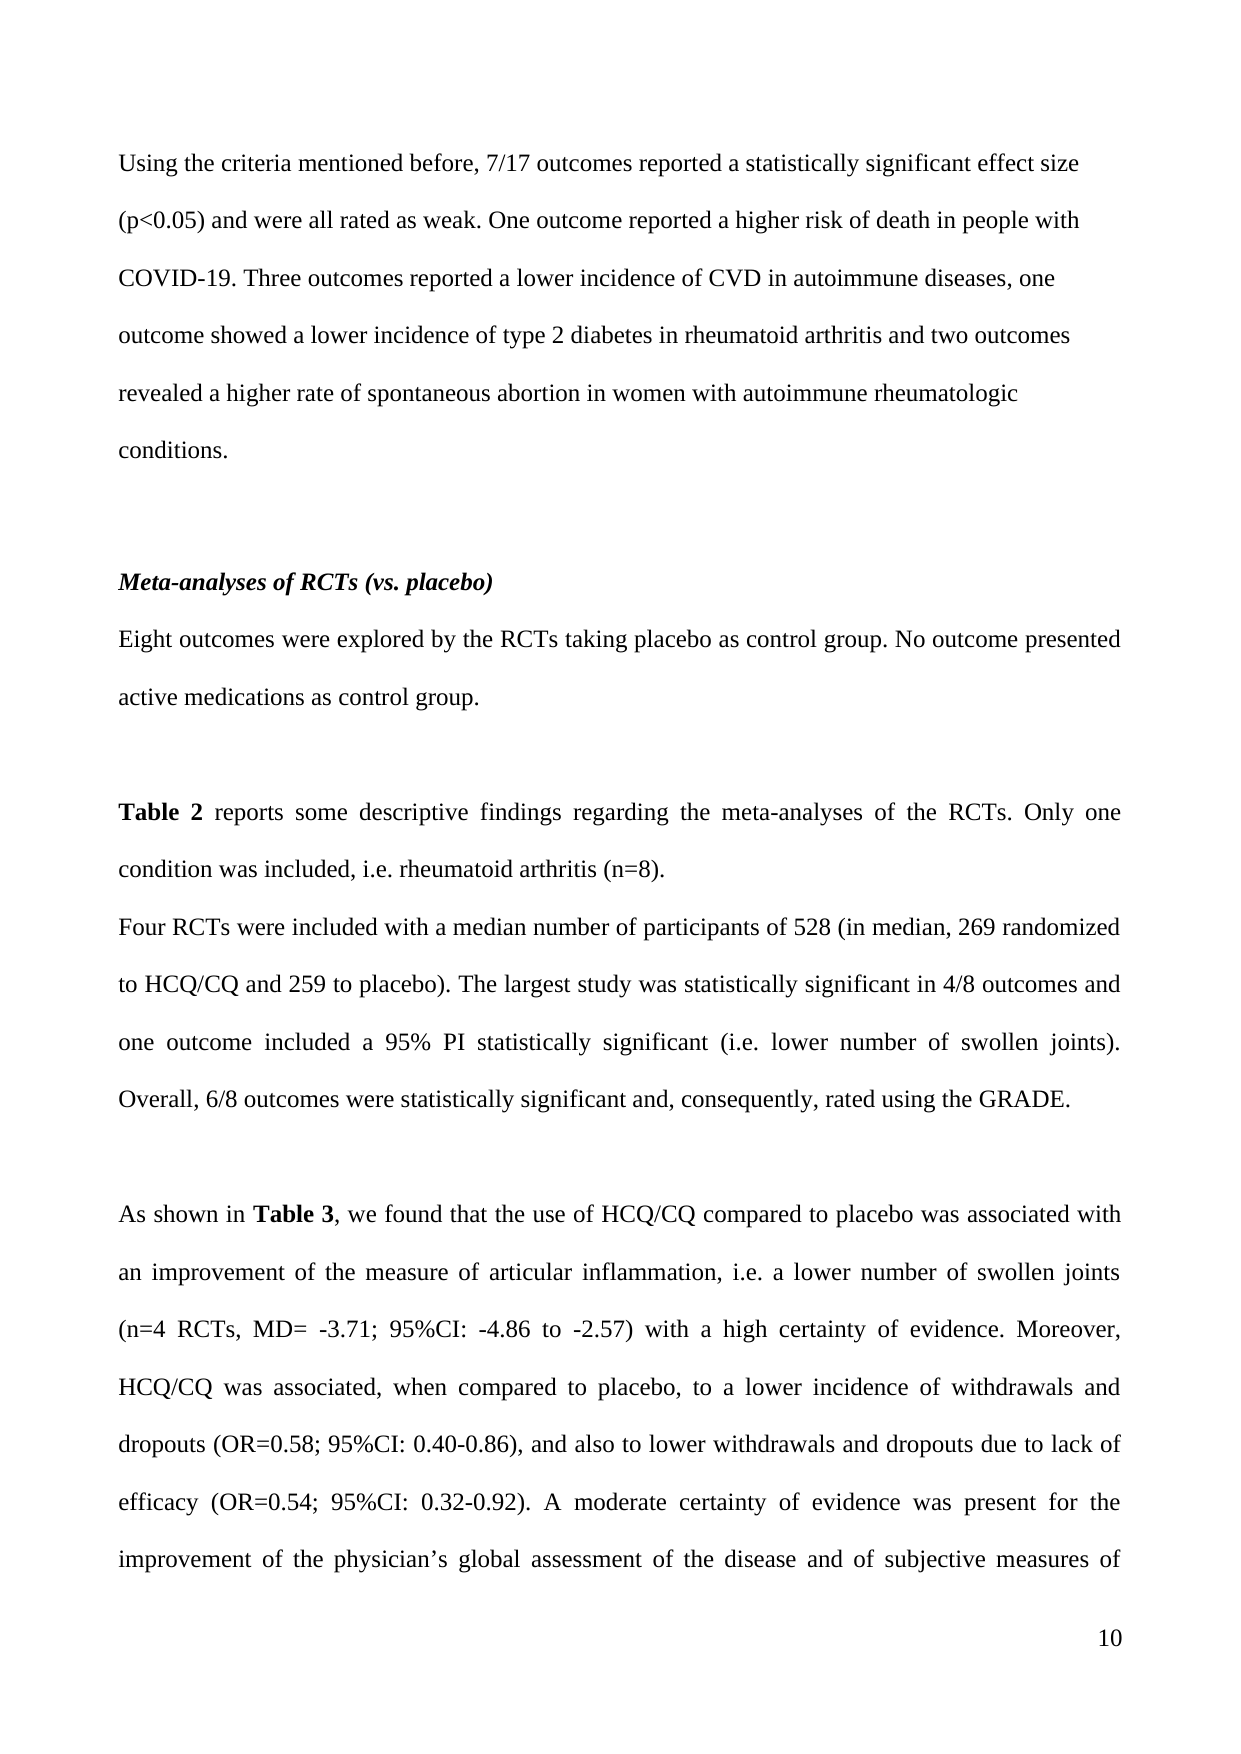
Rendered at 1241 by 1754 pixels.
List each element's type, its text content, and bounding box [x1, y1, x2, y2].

text Using the criteria mentioned before, 7/17 outcomes reported a statistically significant effect size (p<0.05) and were all rated as weak. One outcome reported a higher risk of death in people with COVID-19. Three outcomes reported a lower incidence of CVD in autoimmune diseases, one outcome showed a lower incidence of type 2 diabetes in rheumatoid arthritis and two outcomes revealed a higher rate of spontaneous abortion in women with autoimmune rheumatologic conditions. [118, 148, 1122, 521]
subtitle Meta-analyses of RCTs (vs. placebo) [118, 567, 1122, 596]
text Four RCTs were included with a median number of participants of 528 (in median, 269 randomized to HCQ/CQ and 259 to placebo). The largest study was statistically significant in 4/8 outcomes and one outcome included a 95% PI statistically significant (i.e. lower number of swollen joints). Overall, 6/8 outcomes were statistically significant and, consequently, rated using the GRADE. [118, 912, 1122, 1113]
text Table 2 reports some descriptive findings regarding the meta-analyses of the RCTs. Only one condition was included, i.e. rheumatoid arthritis (n=8). [118, 797, 1122, 883]
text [118, 1199, 1122, 1573]
text Eight outcomes were explored by the RCTs taking placebo as control group. No outcome presented active medications as control group. [118, 624, 1122, 711]
